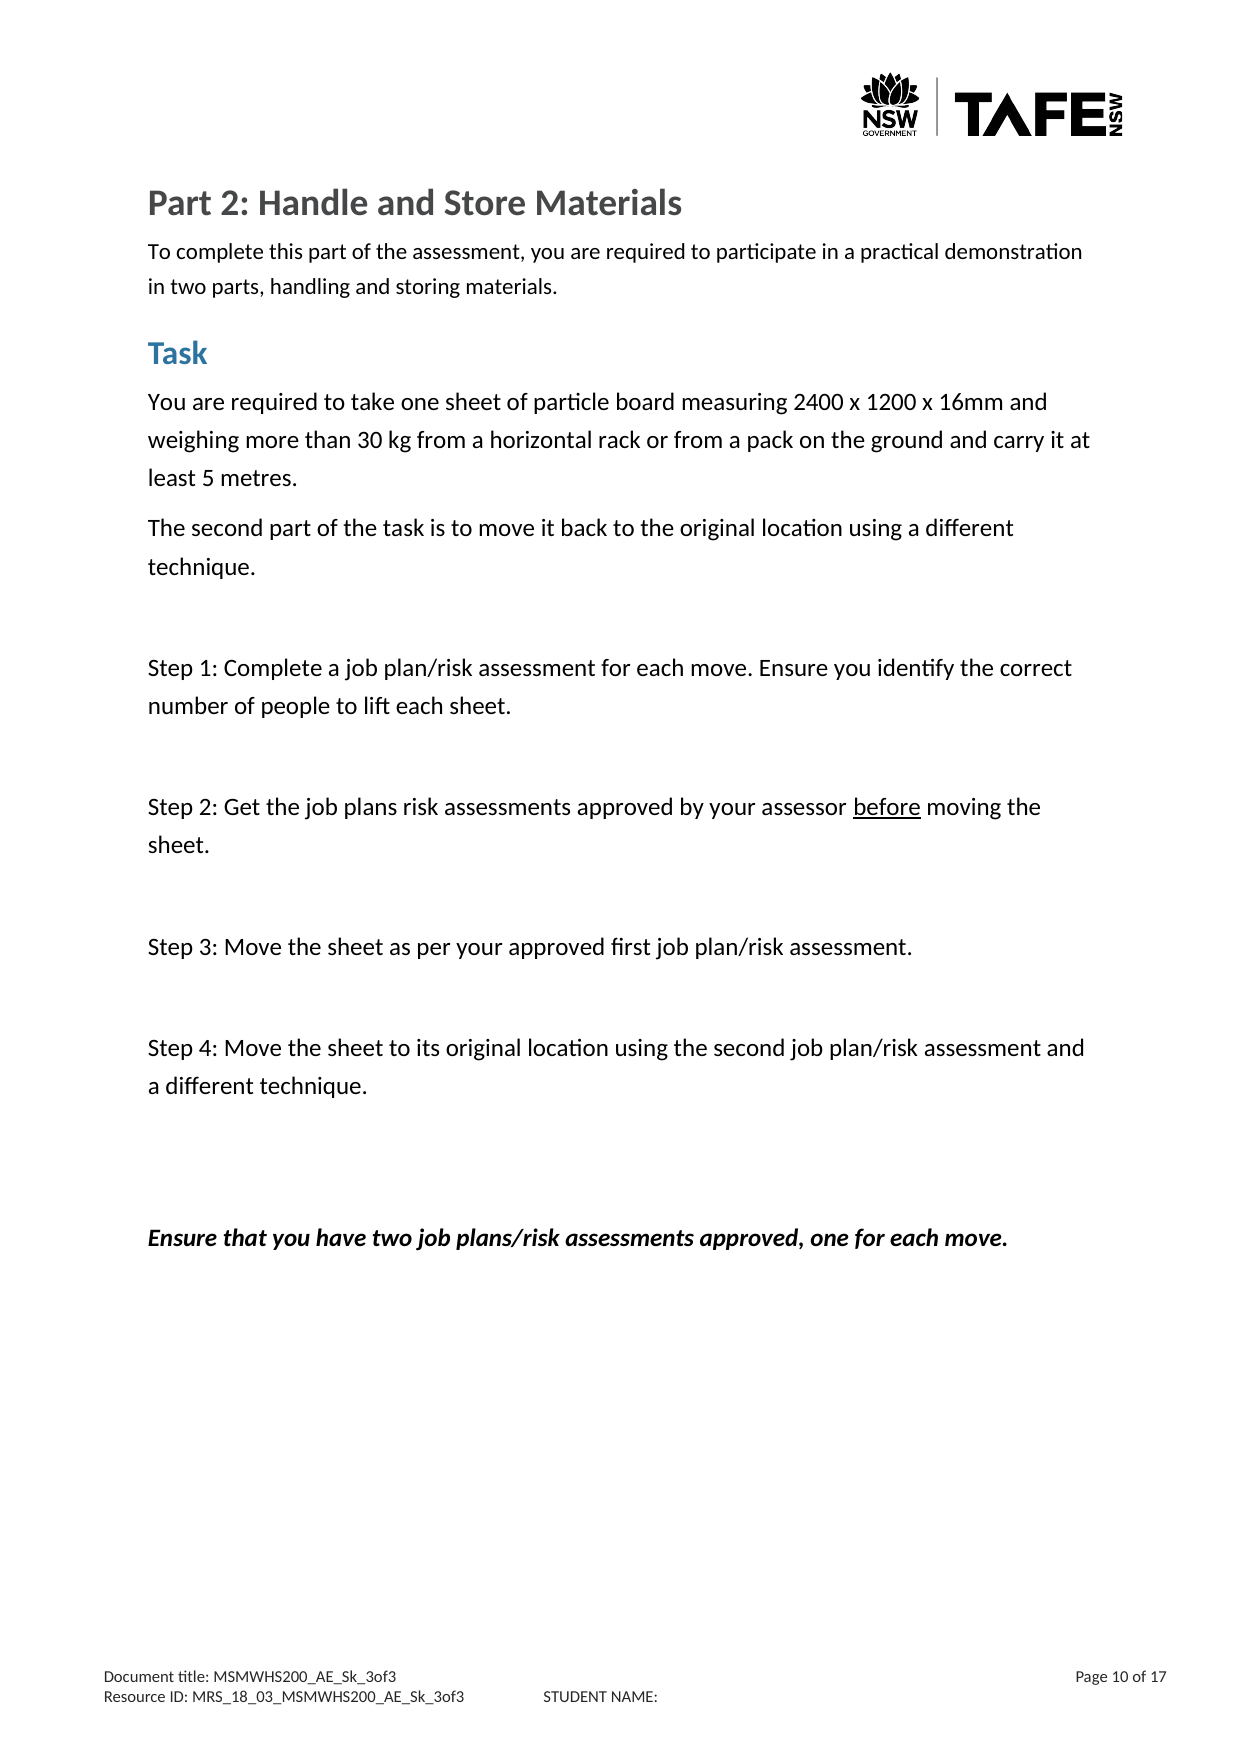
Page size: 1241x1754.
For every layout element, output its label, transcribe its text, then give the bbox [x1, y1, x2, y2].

subtitle Part 2: Handle and Store Materials [148, 179, 1092, 225]
text Step 3: Move the sheet as per your approved first job plan/risk assessment. [148, 931, 1092, 961]
text Step 1: Complete a job plan/risk assessment for each move. Ensure you identify the correct number of people to lift each sheet. [148, 652, 1092, 721]
text To complete this part of the assessment, you are required to participate in a practical demonstration in two parts, handling and storing materials. [148, 237, 1092, 300]
text Ensure that you have two job plans/risk assessments approved, one for each move. [148, 1222, 1092, 1252]
text Step 2: Get the job plans risk assessments approved by your assessor before moving the sheet. [148, 791, 1092, 860]
text Step 4: Move the sheet to its original location using the second job plan/risk assessment and a different technique. [148, 1032, 1092, 1101]
picture [861, 71, 1123, 137]
subtitle Task [148, 332, 1092, 373]
text The second part of the task is to move it back to the original location using a different technique. [148, 512, 1092, 581]
text You are required to take one sheet of particle board measuring 2400 x 1200 x 16mm and weighing more than 30 kg from a horizontal rack or from a pack on the ground and carry it at least 5 metres. [148, 386, 1092, 492]
